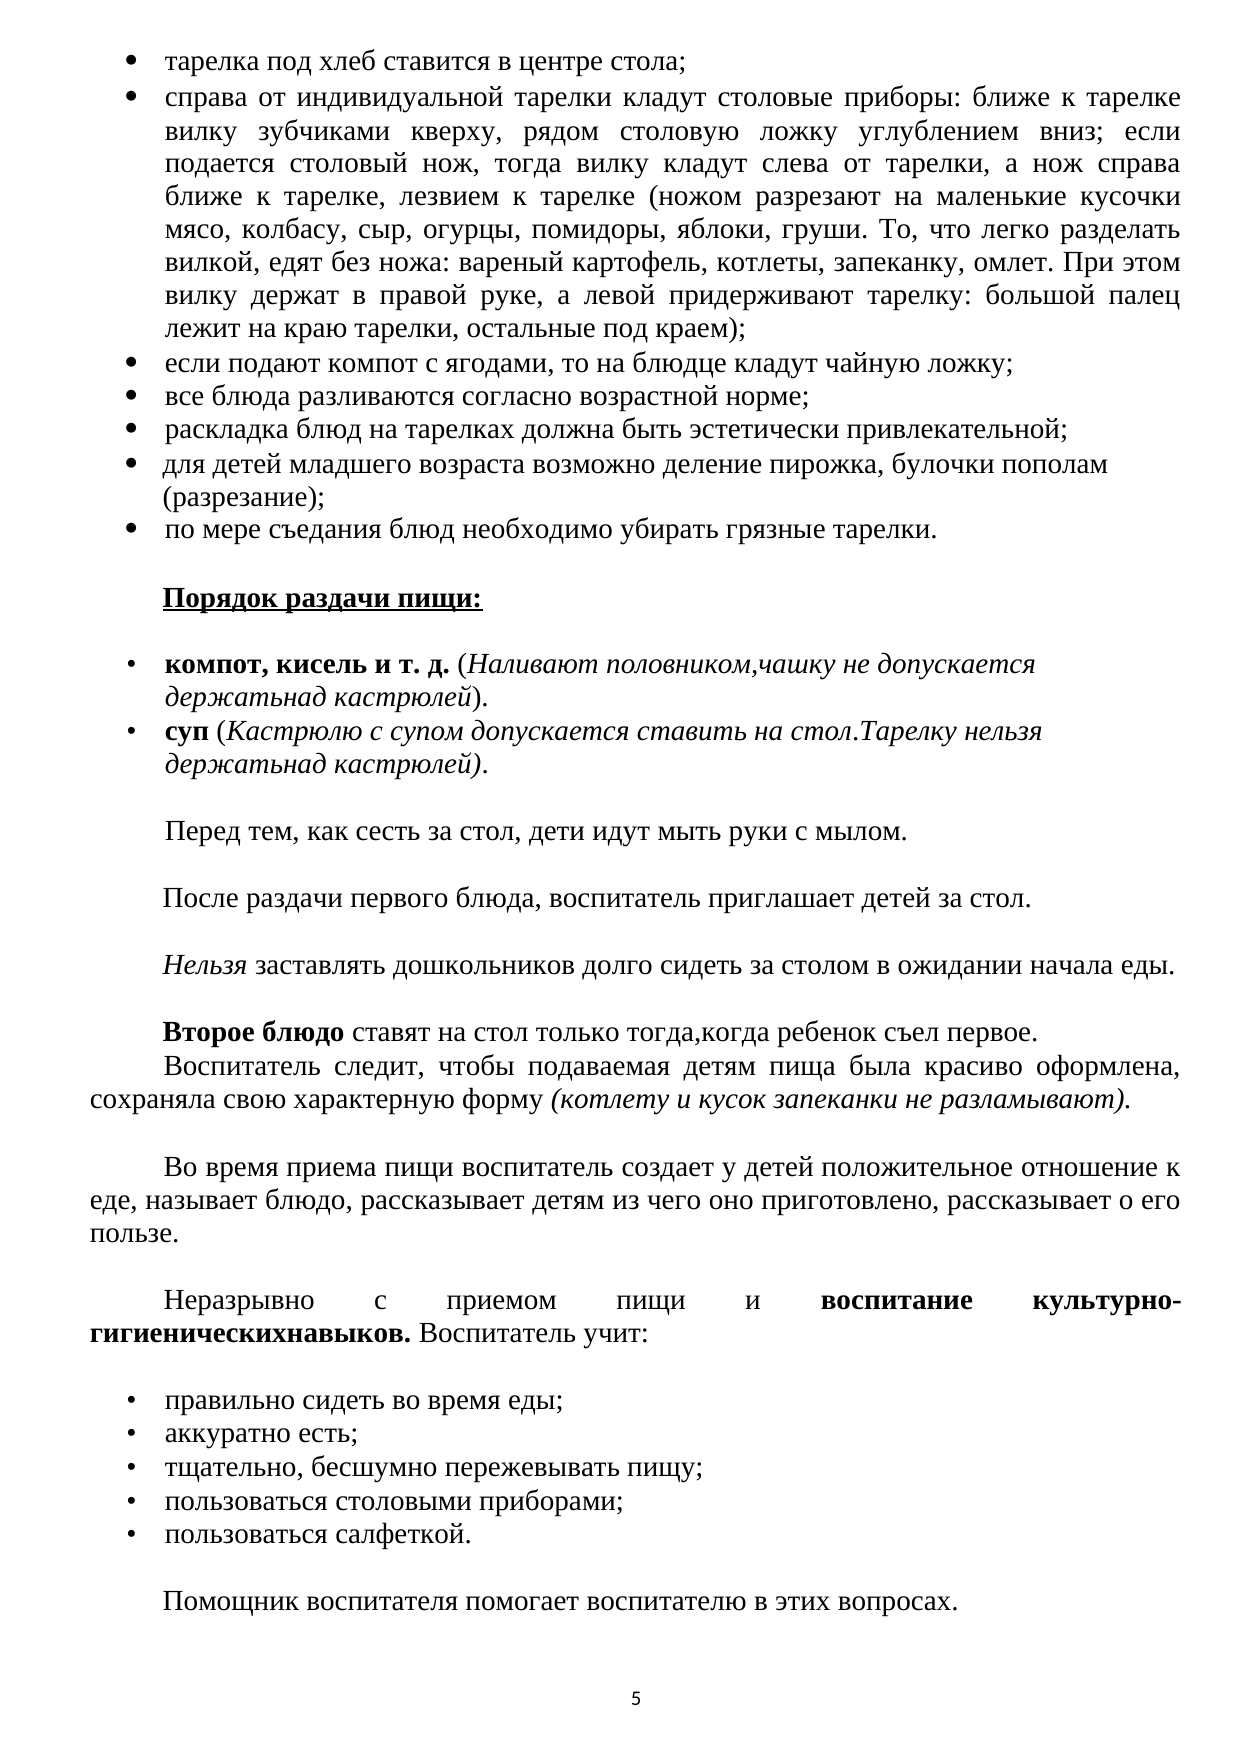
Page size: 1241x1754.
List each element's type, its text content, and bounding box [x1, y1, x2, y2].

list тщательно, бесшумно пережевывать пищу; [126, 1449, 1182, 1483]
text После раздачи первого блюда, воспитатель приглашает детей за стол. [162, 880, 1182, 914]
text Перед тем, как сесть за стол, дети идут мыть руки с мылом. [164, 813, 1182, 847]
list все блюда разливаются согласно возрастной норме; [126, 378, 1182, 412]
text Нельзя заставлять дошкольников долго сидеть за столом в ожидании начала еды. [162, 947, 1182, 981]
list пользоваться салфеткой. [126, 1516, 1182, 1550]
list аккуратно есть; [126, 1416, 1182, 1449]
list по мере съедания блюд необходимо убирать грязные тарелки. [126, 512, 1182, 546]
list правильно сидеть во время еды; [126, 1382, 1182, 1416]
list раскладка блюд на тарелках должна быть эстетически привлекательной; [126, 412, 1182, 445]
list пользоваться столовыми приборами; [126, 1483, 1182, 1516]
list тарелка под хлеб ставится в центре стола; [126, 43, 1182, 77]
text Воспитатель следит, чтобы подаваемая детям пища была красиво оформлена, сохраняла свою характерную форму (котлету и кусок запеканки не разламывают). [89, 1049, 1182, 1114]
list компот, кисель и т. д. (Наливают половником,чашку не допускается держатьнад кастрюлей). [126, 648, 1182, 713]
list суп (Кастрюлю с супом допускается ставить на стол.Тарелку нельзя держатьнад кастрюлей). [126, 714, 1182, 779]
text Помощник воспитателя помогает воспитателю в этих вопросах. [162, 1583, 1182, 1617]
list для детей младшего возраста возможно деление пирожка, булочки пополам (разрезание); [126, 448, 1111, 512]
text 5 [89, 1685, 1182, 1710]
text Во время приема пищи воспитатель создает у детей положительное отношение к еде, называет блюдо, рассказывает детям из чего оно приготовлено, рассказывает о его пользе. [89, 1150, 1182, 1248]
list справа от индивидуальной тарелки кладут столовые приборы: ближе к тарелке вилку зубчиками кверху, рядом столовую ложку углублением вниз; если подается столовый нож, тогда вилку кладут слева от тарелки, а нож справа ближе к тарелке, лезвием к тарелке (ножом разрезают на маленькие кусочки мясо, колбасу, сыр, огурцы, помидоры, яблоки, груши. То, что легко разделать вилкой, едят без ножа: вареный картофель, котлеты, запеканку, омлет. При этом вилку держат в правой руке, а левой придерживают тарелку: большой палец лежит на краю тарелки, остальные под краем); [126, 80, 1182, 344]
text Порядок раздачи пищи: [162, 580, 1182, 613]
text Второе блюдо ставят на стол только тогда,когда ребенок съел первое. [162, 1014, 1182, 1048]
text Неразрывно с приемом пищи и воспитание культурно-гигиеническихнавыков. Воспитатель учит: [89, 1283, 1182, 1348]
list если подают компот с ягодами, то на блюдце кладут чайную ложку; [126, 345, 1182, 378]
